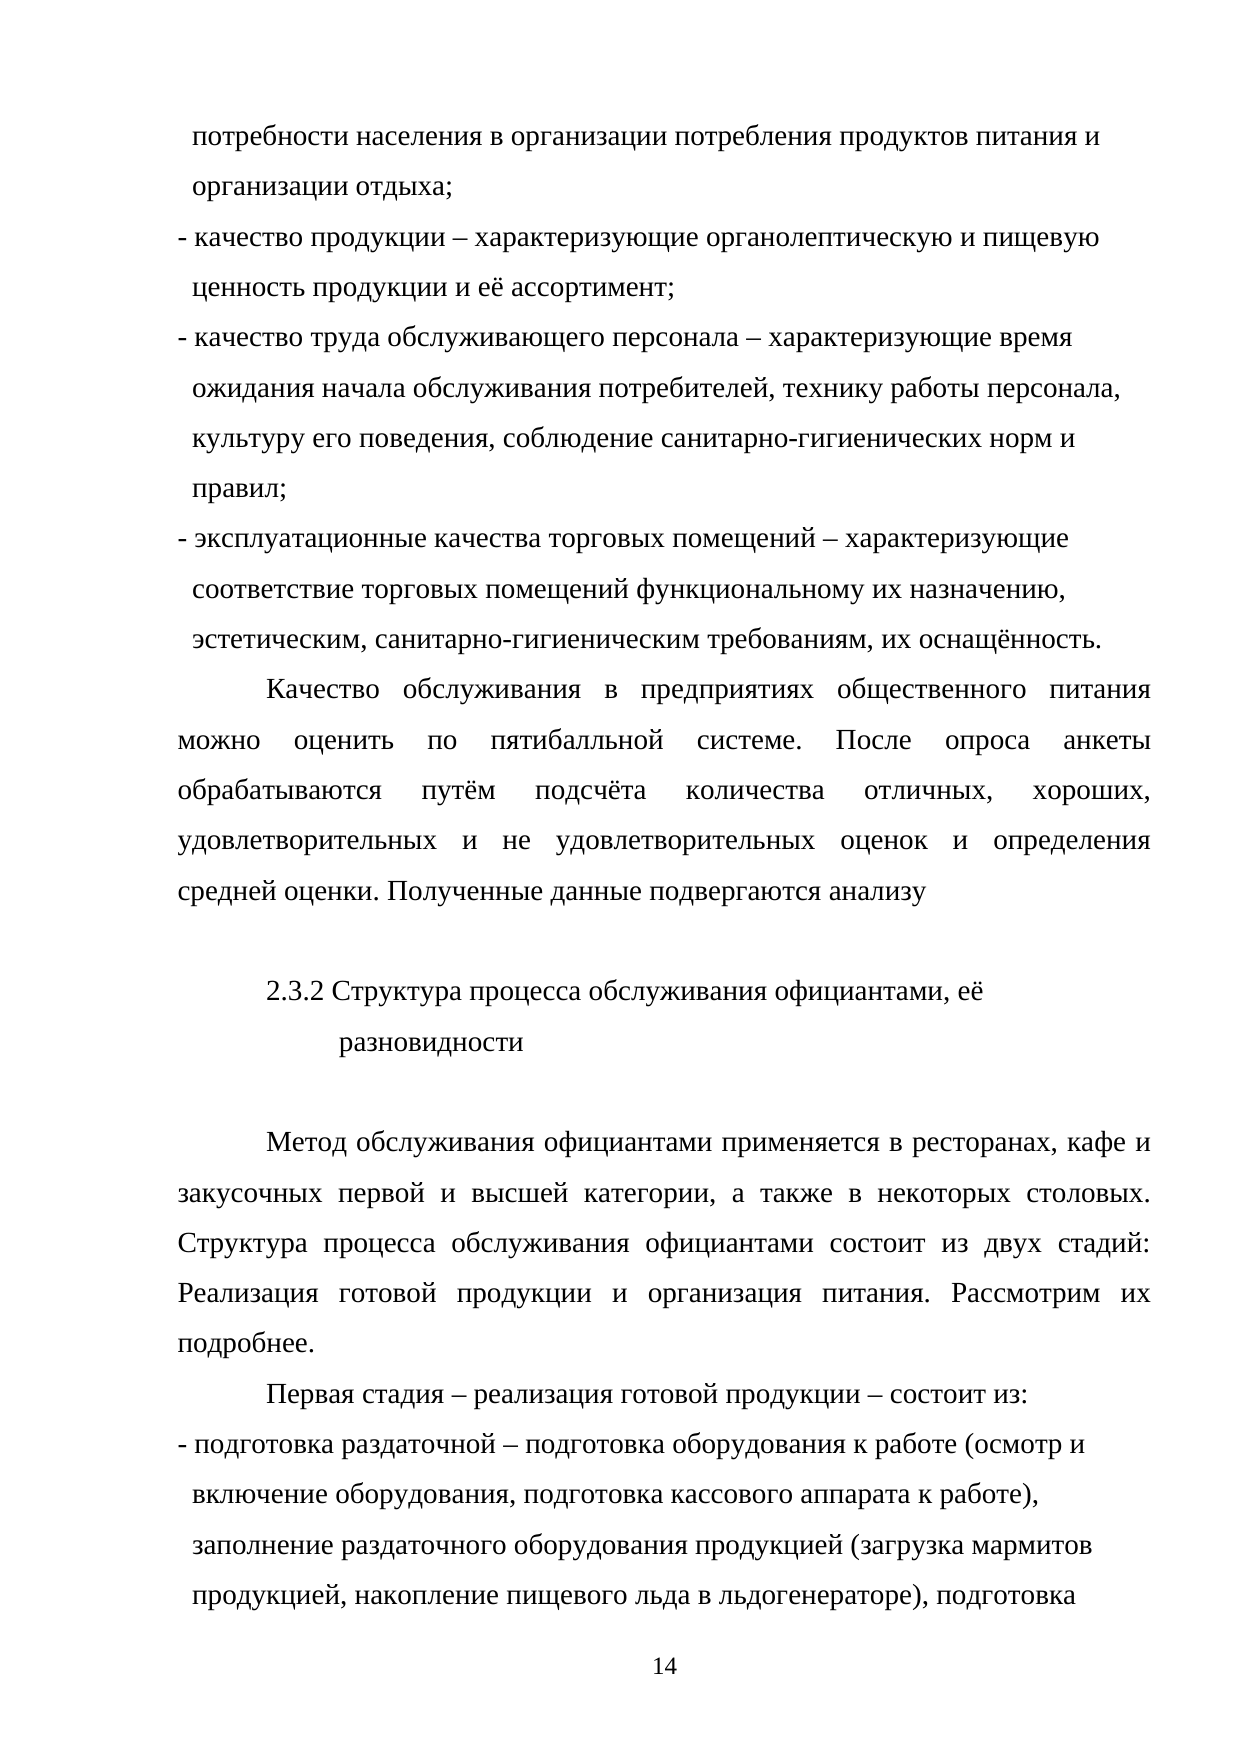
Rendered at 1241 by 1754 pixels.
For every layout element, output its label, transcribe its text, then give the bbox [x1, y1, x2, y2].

text организации отдыха; [177, 168, 1152, 202]
text ценность продукции и её ассортимент; [177, 269, 1152, 303]
text - качество продукции – характеризующие органолептическую и пищевую [177, 219, 1152, 252]
text правил; [177, 470, 1152, 504]
text - качество труда обслуживающего персонала – характеризующие время [177, 319, 1152, 353]
text заполнение раздаточного оборудования продукцией (загрузка мармитов [177, 1527, 1152, 1560]
text Метод обслуживания официантами применяется в ресторанах, кафе и закусочных первой и высшей категории, а также в некоторых столовых. Структура процесса обслуживания официантами состоит из двух стадий: Реализация готовой продукции и организация питания. Рассмотрим их подробнее. [177, 1124, 1152, 1359]
text Первая стадия – реализация готовой продукции – состоит из: [177, 1376, 1152, 1409]
subtitle 2.3.2 Структура процесса обслуживания официантами, её [177, 973, 1152, 1007]
text - подготовка раздаточной – подготовка оборудования к работе (осмотр и [177, 1426, 1152, 1460]
text Качество обслуживания в предприятиях общественного питания можно оценить по пятибалльной системе. После опроса анкеты обрабатываются путём подсчёта количества отличных, хороших, удовлетворительных и не удовлетворительных оценок и определения средней оценки. Полученные данные подвергаются анализу [177, 672, 1152, 906]
text включение оборудования, подготовка кассового аппарата к работе), [177, 1477, 1152, 1510]
text соответствие торговых помещений функциональному их назначению, [177, 571, 1152, 604]
text эстетическим, санитарно-гигиеническим требованиям, их оснащённость. [177, 621, 1152, 655]
text продукцией, накопление пищевого льда в льдогенераторе), подготовка [177, 1577, 1152, 1611]
subtitle разновидности [177, 1024, 1152, 1057]
text - эксплуатационные качества торговых помещений – характеризующие [177, 521, 1152, 554]
text культуру его поведения, соблюдение санитарно-гигиенических норм и [177, 420, 1152, 453]
text потребности населения в организации потребления продуктов питания и [177, 118, 1152, 152]
text ожидания начала обслуживания потребителей, технику работы персонала, [177, 370, 1152, 403]
